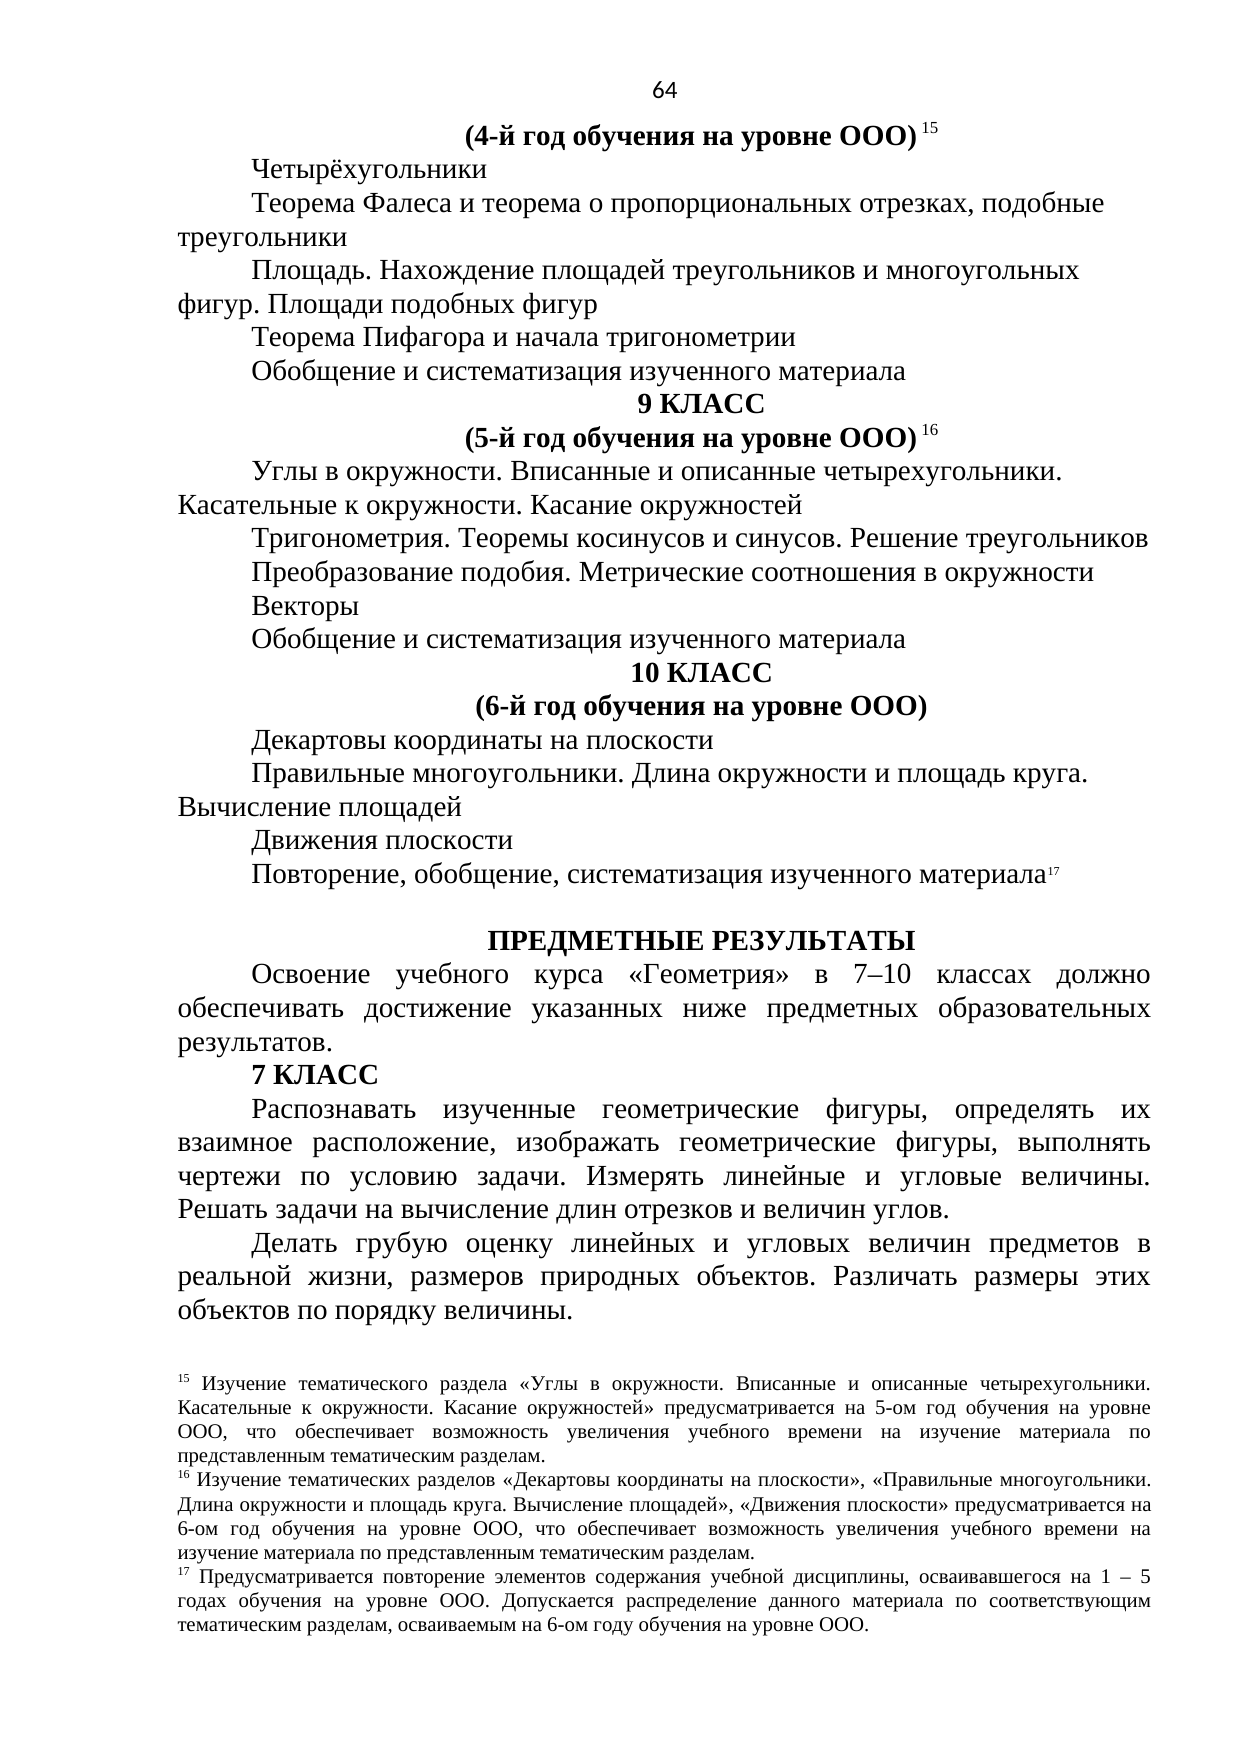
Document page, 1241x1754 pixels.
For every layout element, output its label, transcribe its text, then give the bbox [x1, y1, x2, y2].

text Движения плоскости [177, 822, 1152, 856]
text Обобщение и систематизация изученного материала [177, 621, 1152, 655]
text 10 КЛАСС [177, 655, 1152, 688]
text 7 КЛАСС [177, 1057, 1152, 1091]
text 9 КЛАСС [177, 386, 1152, 420]
text Освоение учебного курса «Геометрия» в 7–10 классах должно обеспечивать достижение указанных ниже предметных образовательных результатов. [177, 957, 1152, 1057]
text Углы в окружности. Вписанные и описанные четырехугольники. Касательные к окружности. Касание окружностей [177, 453, 1152, 521]
text (6-й год обучения на уровне ООО) [177, 688, 1152, 722]
text Четырёхугольники [177, 152, 1152, 185]
text Площадь. Нахождение площадей треугольников и многоугольных фигур. Площади подобных фигур [177, 252, 1152, 319]
text Распознавать изученные геометрические фигуры, определять их взаимное расположение, изображать геометрические фигуры, выполнять чертежи по условию задачи. Измерять линейные и угловые величины. Решать задачи на вычисление длин отрезков и величин углов. [177, 1091, 1152, 1225]
text Декартовы координаты на плоскости [177, 722, 1152, 755]
text Векторы [177, 588, 1152, 621]
text ПРЕДМЕТНЫЕ РЕЗУЛЬТАТЫ [177, 923, 1152, 957]
text Тригонометрия. Теоремы косинусов и синусов. Решение треугольников [177, 521, 1152, 554]
text (5-й год обучения на уровне ООО) [177, 420, 1152, 453]
text Делать грубую оценку линейных и угловых величин предметов в реальной жизни, размеров природных объектов. Различать размеры этих объектов по порядку величины. [177, 1225, 1152, 1326]
text Теорема Фалеса и теорема о пропорциональных отрезках, подобные треугольники [177, 185, 1152, 252]
text Теорема Пифагора и начала тригонометрии [177, 319, 1152, 353]
text (4-й год обучения на уровне ООО) [177, 118, 1152, 152]
text Преобразование подобия. Метрические соотношения в окружности [177, 554, 1152, 588]
text Правильные многоугольники. Длина окружности и площадь круга. Вычисление площадей [177, 755, 1152, 822]
text Обобщение и систематизация изученного материала [177, 353, 1152, 386]
text Повторение, обобщение, систематизация изученного материала [177, 856, 1152, 889]
